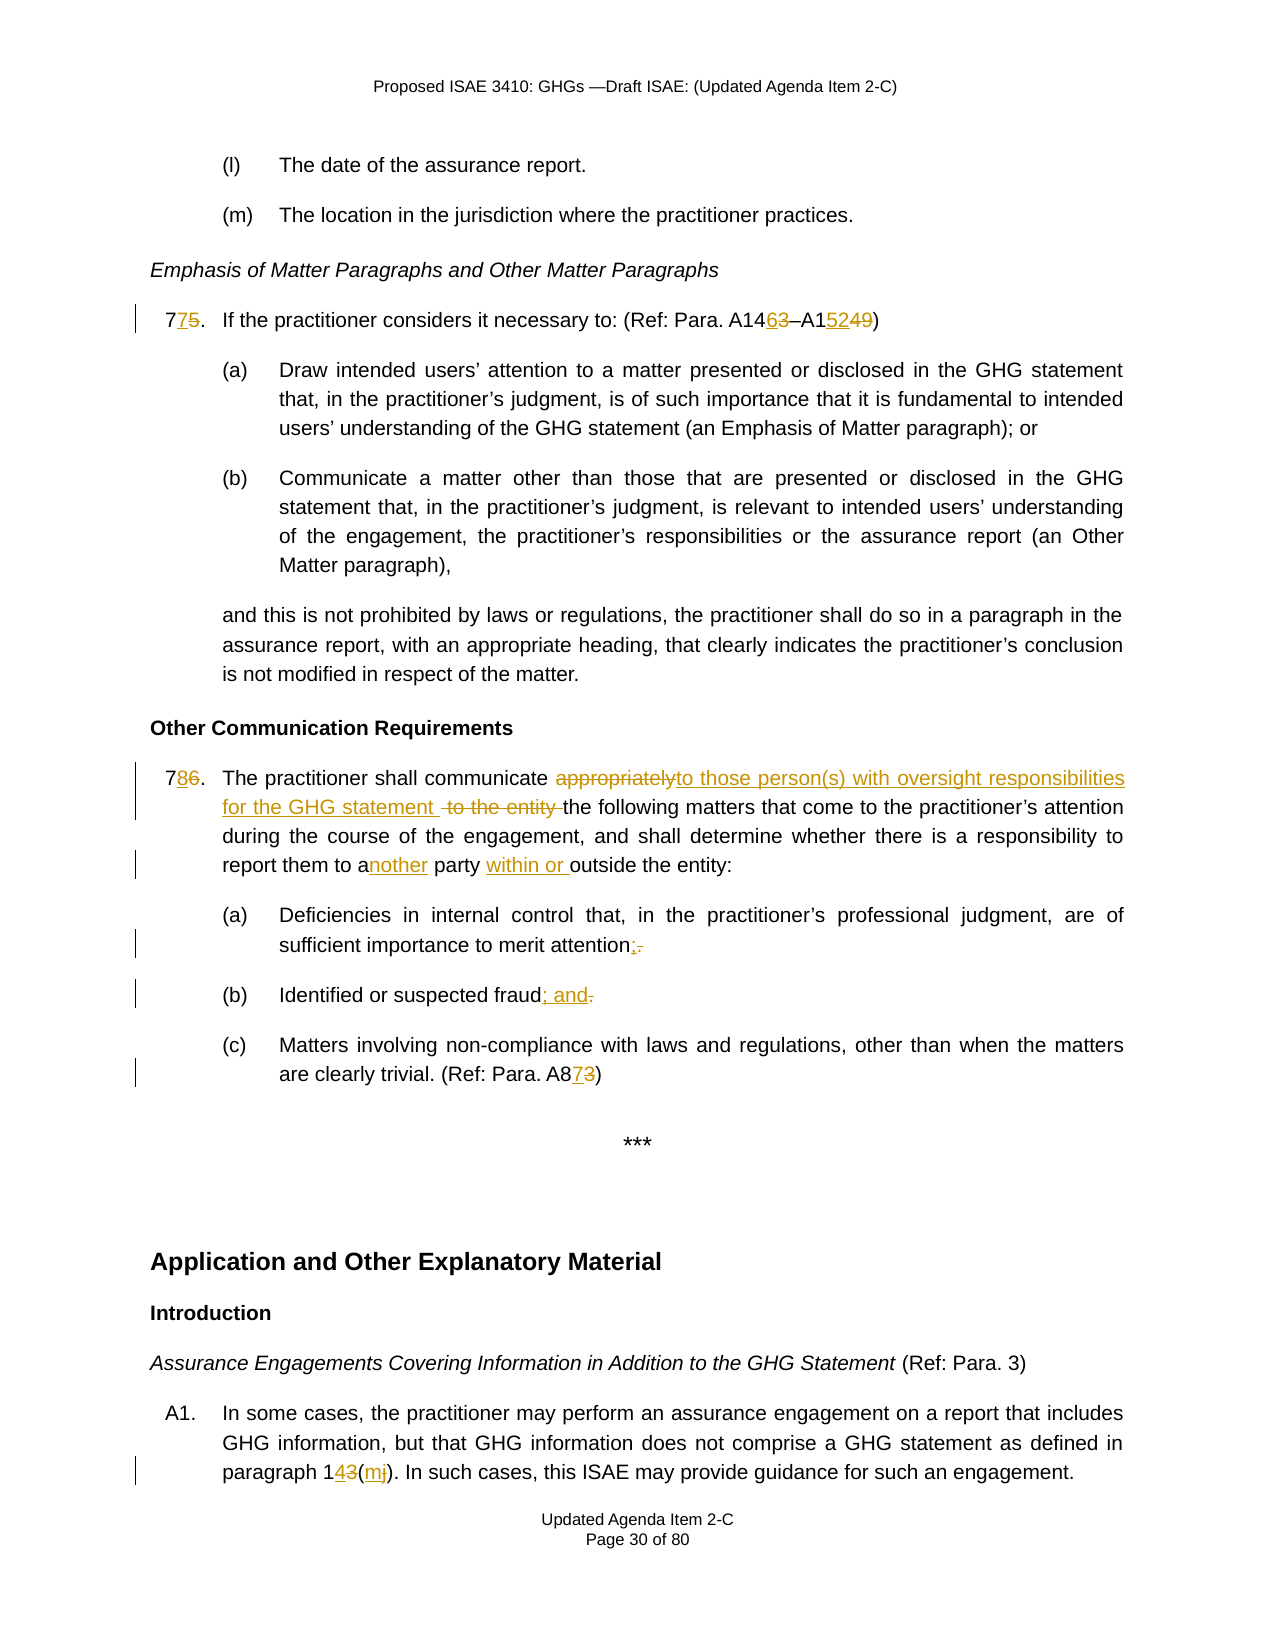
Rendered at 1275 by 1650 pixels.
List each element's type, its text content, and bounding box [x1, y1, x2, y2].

subtitle Emphasis of Matter Paragraphs and Other Matter Paragraphs [150, 254, 1125, 283]
text *** [150, 1131, 1125, 1160]
text (a) Draw intended users’ attention to a matter presented or disclosed in the GHG statement that, in the practitioner’s judgment, is of such importance that it is fundamental to intended users’ understanding of the GHG statement (an Emphasis of Matter paragraph); or [222, 354, 1125, 441]
subtitle Assurance Engagements Covering Information in Addition to the GHG Statement (Ref: Para. 3) [150, 1347, 1125, 1377]
text (l) The date of the assurance report. [222, 149, 1125, 179]
subtitle Other Communication Requirements [150, 712, 1125, 741]
subtitle Application and Other Explanatory Material [150, 1243, 1125, 1277]
text (b) Identified or suspected fraud [222, 979, 1125, 1008]
text A1. In some cases, the practitioner may perform an assurance engagement on a report that includes GHG information, but that GHG information does not comprise a GHG statement as defined in paragraph 1(). In such cases, this ISAE may provide guidance for such an engagement. [165, 1397, 1125, 1485]
text (b) Communicate a matter other than those that are presented or disclosed in the GHG statement that, in the practitioner’s judgment, is relevant to intended users’ understanding of the engagement, the practitioner’s responsibilities or the assurance report (an Other Matter paragraph), [222, 462, 1125, 579]
subtitle Introduction [150, 1297, 1125, 1327]
text (a) Deficiencies in internal control that, in the practitioner’s professional judgment, are of sufficient importance to merit attention [222, 899, 1125, 958]
text (m) The location in the jurisdiction where the practitioner practices. [222, 199, 1125, 229]
text and this is not prohibited by laws or regulations, the practitioner shall do so in a paragraph in the assurance report, with an appropriate heading, that clearly indicates the practitioner’s conclusion is not modified in respect of the matter. [222, 599, 1125, 687]
text 7. The practitioner shall communicate the following matters that come to the practitioner’s attention during the course of the engagement, and shall determine whether there is a responsibility to report them to a party outside the entity: [165, 762, 1125, 879]
text (c) Matters involving non-compliance with laws and regulations, other than when the matters are clearly trivial. (Ref: Para. A8) [222, 1029, 1125, 1087]
text 7. If the practitioner considers it necessary to: (Ref: Para. A14–A1) [165, 304, 1125, 333]
